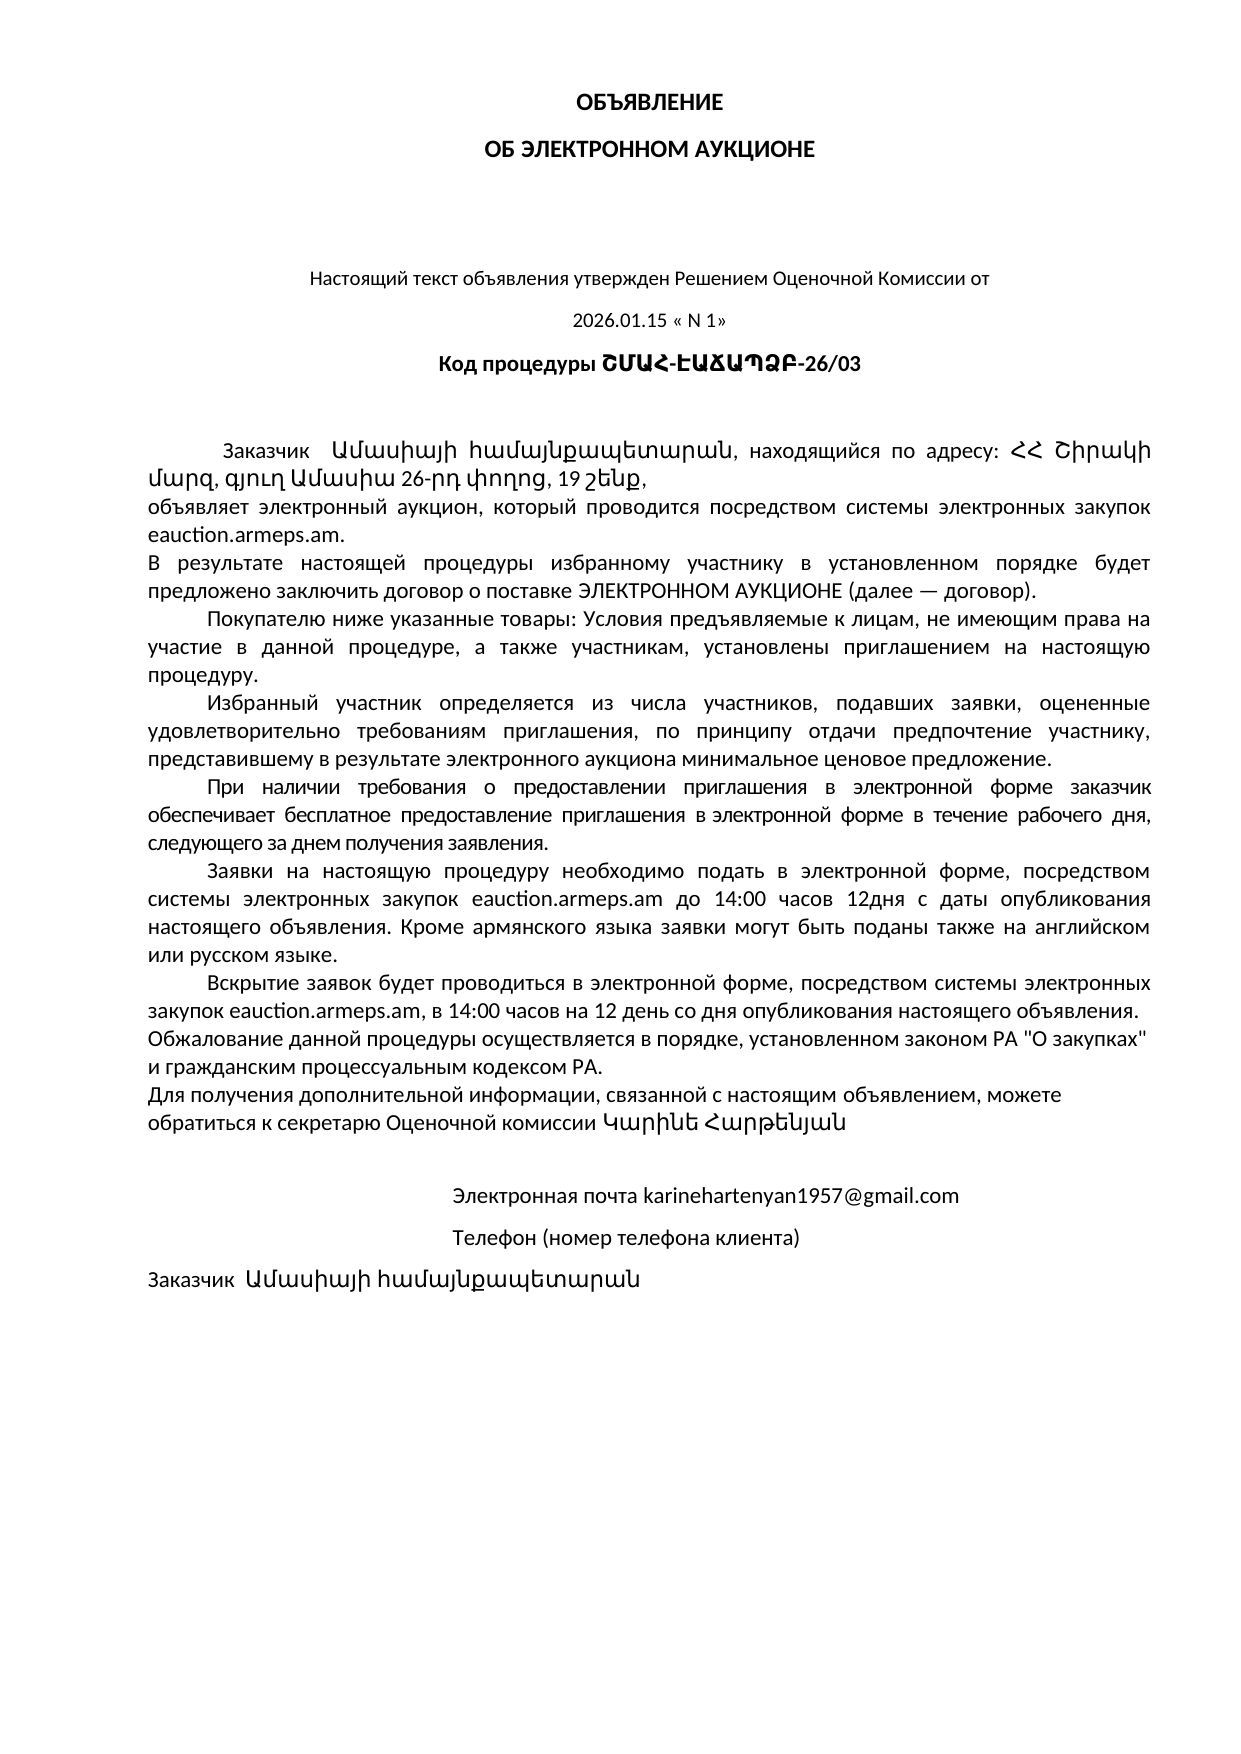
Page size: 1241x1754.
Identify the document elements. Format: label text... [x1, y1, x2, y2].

text Код процедуры ՇՄԱՀ-ԷԱՃԱՊՁԲ-26/03 [148, 349, 1152, 377]
text Настоящий текст объявления утвержден Решением Оценочной Комиссии от [148, 265, 1152, 290]
text ОБЪЯВЛЕНИЕ [148, 86, 1152, 117]
text Для получения дополнительной информации, связанной с настоящим объявлением, можете обратиться к секретарю Оценочной комиссии Կարինե Հարթենյան [148, 1080, 1152, 1136]
text Заказчик Ամասիայի համայնքապետարան [148, 1265, 1152, 1293]
text Заказчик Ամասիայի համայնքապետարան, находящийся по адресу: ՀՀ Շիրակի մարզ, գյուղ Ամասիա 26-րդ փողոց, 19 շենք, [148, 436, 1152, 492]
text При наличии требования о предоставлении приглашения в электронной форме заказчик обеспечивает бесплатное предоставление приглашения в электронной форме в течение рабочего дня, следующего за днем получения заявления. [148, 772, 1152, 856]
text Заявки на настоящую процедуру необходимо подать в электронной форме, посредством системы электронных закупок eauction.armeps.am до 14:00 часов 12дня с даты опубликования настоящего объявления. Кроме армянского языка заявки могут быть поданы также на английском или русском языке. [148, 856, 1152, 968]
text Обжалование данной процедуры осуществляется в порядке, установленном законом РА "О закупках" и гражданским процессуальным кодексом РА. [148, 1024, 1152, 1080]
text 2026.01.15 « N 1» [148, 307, 1152, 332]
text Телефон (номер телефона клиента) [148, 1223, 1152, 1251]
text Избранный участник определяется из числа участников, подавших заявки, оцененные удовлетворительно требованиям приглашения, по принципу отдачи предпочтение участнику, представившему в результате электронного аукциона минимальное ценовое предложение. [148, 688, 1152, 772]
text В результате настоящей процедуры избранному участнику в установленном порядке будет предложено заключить договор о поставке ЭЛЕКТРОННОМ АУКЦИОНЕ (далее — договор). [148, 548, 1152, 604]
text ОБ ЭЛЕКТРОННОМ АУКЦИОНЕ [148, 134, 1152, 164]
text объявляет электронный аукцион, который проводится посредством системы электронных закупок eauction.armeps.am. [148, 492, 1152, 548]
text Вскрытие заявок будет проводиться в электронной форме, посредством системы электронных закупок eauction.armeps.am, в 14:00 часов на 12 день со дня опубликования настоящего объявления. [148, 968, 1152, 1024]
text Покупателю ниже указанные товары: Условия предъявляемые к лицам, не имеющим права на участие в данной процедуре, а также участникам, установлены приглашением на настоящую процедуру. [148, 604, 1152, 688]
text Электронная почта karinehartenyan1957@gmail.com [148, 1181, 1152, 1209]
